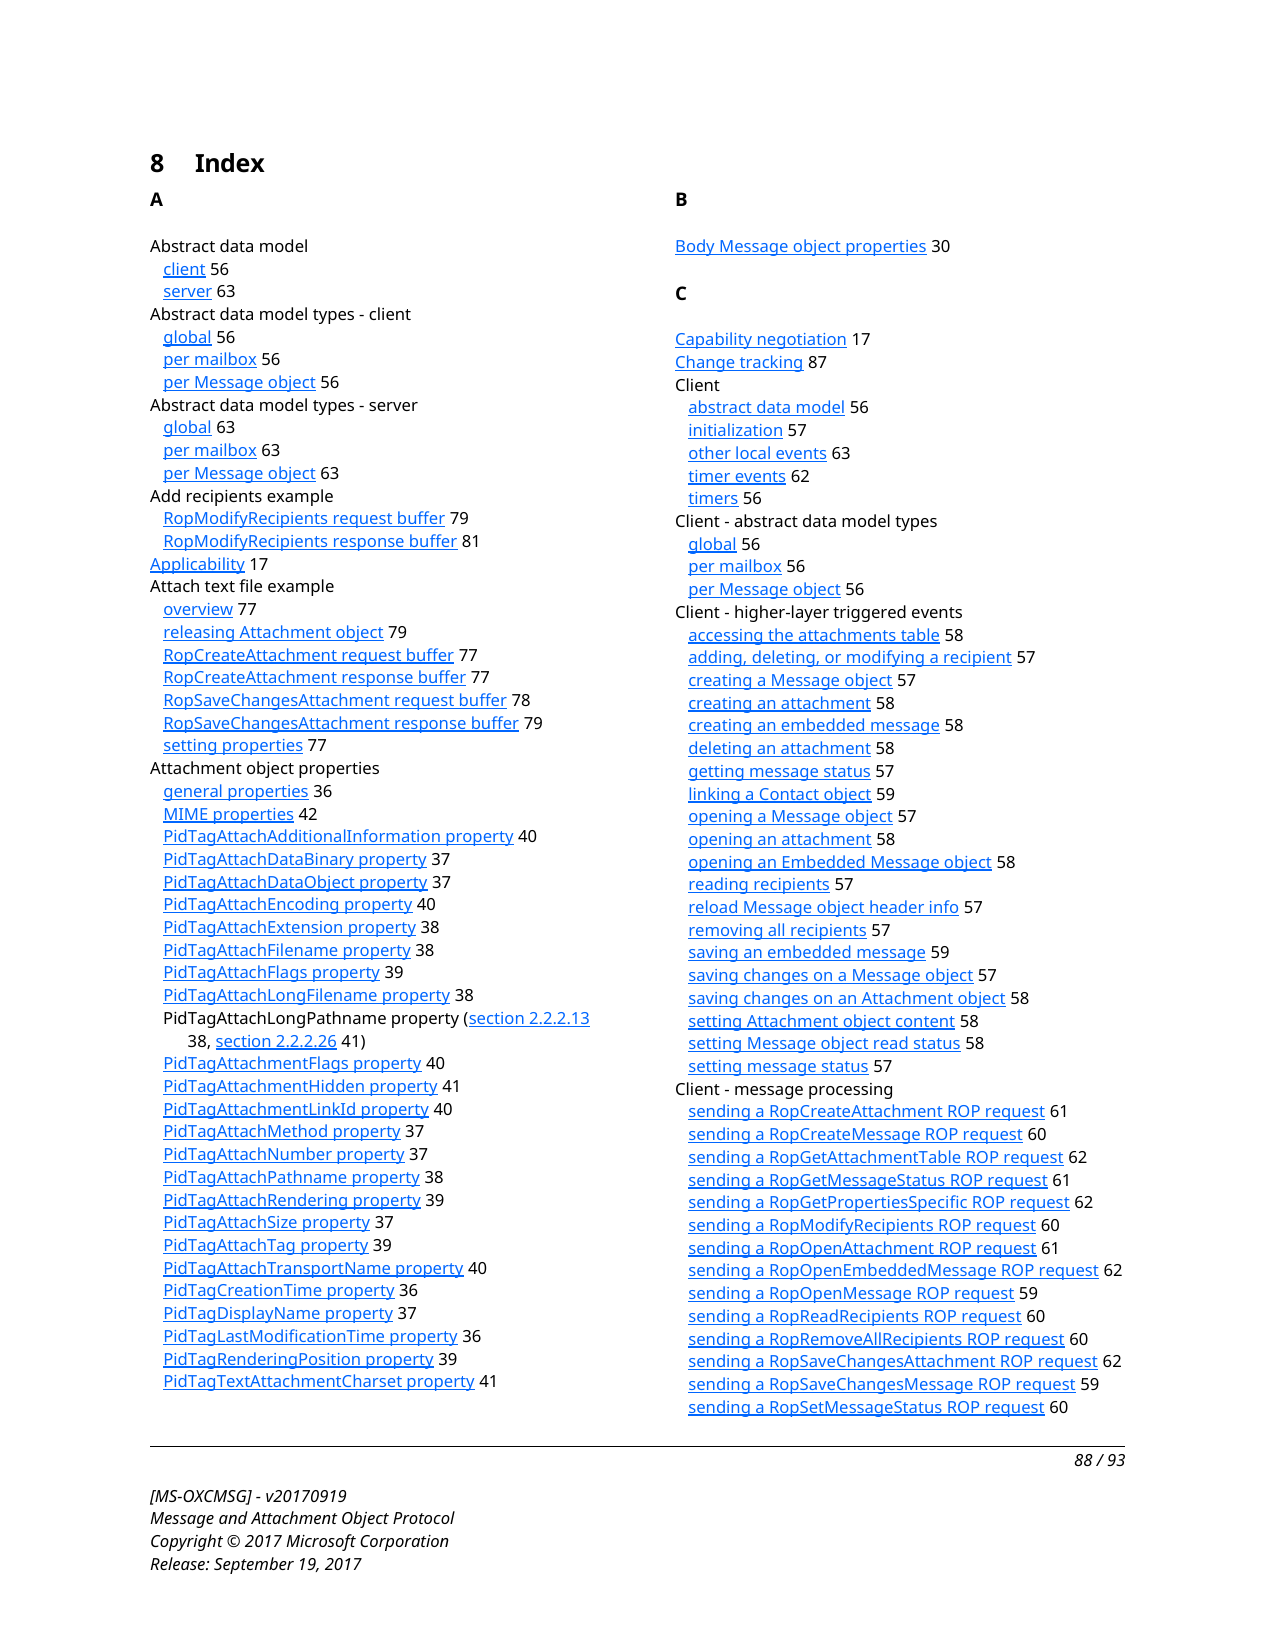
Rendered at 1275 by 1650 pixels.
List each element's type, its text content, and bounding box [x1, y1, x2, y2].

text Change tracking 84 [675, 351, 1125, 373]
text PidTagAttachTransportName property 38 [150, 1256, 600, 1279]
text PidTagAttachFlags property 37 [150, 961, 600, 984]
text sending a RopReadRecipients ROP request 58 [675, 1304, 1125, 1327]
text global 61 [150, 416, 600, 439]
text Attachment object properties [150, 757, 600, 779]
text sending a RopGetAttachmentTable ROP request 60 [675, 1146, 1125, 1168]
text PidTagAttachNumber property 35 [150, 1143, 600, 1165]
text initialization 54 [675, 419, 1125, 442]
text PidTagAttachmentLinkId property 38 [150, 1097, 600, 1120]
text B [675, 186, 1125, 212]
text reading recipients 55 [675, 873, 1125, 896]
text Client - higher-layer triggered events [675, 601, 1125, 623]
text Add recipients example [150, 484, 600, 507]
text creating an embedded message 56 [675, 714, 1125, 737]
text sending a RopOpenEmbeddedMessage ROP request 60 [675, 1259, 1125, 1282]
text releasing Attachment object 77 [150, 620, 600, 643]
text sending a RopCreateMessage ROP request 57 [675, 1123, 1125, 1146]
text getting message status 55 [675, 759, 1125, 782]
text sending a RopModifyRecipients ROP request 58 [675, 1214, 1125, 1236]
text setting properties 75 [150, 734, 600, 757]
text saving an embedded message 56 [675, 941, 1125, 964]
text sending a RopRemoveAllRecipients ROP request 58 [675, 1327, 1125, 1350]
text removing all recipients 55 [675, 918, 1125, 941]
text PidTagAttachmentFlags property 38 [150, 1052, 600, 1074]
text Client - message processing [675, 1077, 1125, 1100]
text PidTagAttachFilename property 36 [150, 938, 600, 961]
text per Message object 54 [150, 371, 600, 393]
text global 54 [150, 325, 600, 348]
text PidTagAttachLongFilename property 36 [150, 984, 600, 1006]
text Abstract data model types - server [150, 393, 600, 416]
text Client [675, 373, 1125, 396]
subtitle Index [150, 146, 1125, 180]
text PidTagAttachDataBinary property 35 [150, 847, 600, 870]
text PidTagCreationTime property 35 [150, 1279, 600, 1302]
text RopCreateAttachment request buffer 75 [150, 643, 600, 666]
text opening an Embedded Message object 56 [675, 850, 1125, 873]
text PidTagAttachPathname property 37 [150, 1165, 600, 1188]
text PidTagAttachTag property 37 [150, 1233, 600, 1256]
text sending a RopOpenAttachment ROP request 59 [675, 1236, 1125, 1259]
text saving changes on a Message object 55 [675, 964, 1125, 987]
text per Message object 54 [675, 578, 1125, 601]
text Applicability 17 [150, 552, 600, 575]
text RopSaveChangesAttachment response buffer 76 [150, 711, 600, 734]
text PidTagAttachAdditionalInformation property 38 [150, 825, 600, 847]
text reload Message object header info 55 [675, 896, 1125, 918]
text PidTagAttachDataObject property 35 [150, 870, 600, 893]
text sending a RopSaveChangesMessage ROP request 57 [675, 1373, 1125, 1395]
text sending a RopSetMessageStatus ROP request 58 [675, 1395, 1125, 1418]
text PidTagAttachSize property 35 [150, 1211, 600, 1233]
text per Message object 61 [150, 461, 600, 484]
text PidTagAttachmentHidden property 39 [150, 1074, 600, 1097]
text per mailbox 61 [150, 439, 600, 461]
text PidTagTextAttachmentCharset property 39 [150, 1370, 600, 1392]
text server 60 [150, 280, 600, 302]
text PidTagDisplayName property 35 [150, 1302, 600, 1324]
text opening an attachment 56 [675, 828, 1125, 850]
text PidTagAttachEncoding property 38 [150, 893, 600, 916]
text sending a RopGetPropertiesSpecific ROP request 60 [675, 1191, 1125, 1214]
text Body Message object properties 29 [675, 234, 1125, 257]
text linking a Contact object 57 [675, 782, 1125, 805]
text RopCreateAttachment response buffer 75 [150, 666, 600, 688]
text PidTagRenderingPosition property 37 [150, 1347, 600, 1370]
text abstract data model 54 [675, 396, 1125, 419]
text other local events 60 [675, 442, 1125, 464]
text creating an attachment 56 [675, 691, 1125, 714]
text PidTagLastModificationTime property 35 [150, 1324, 600, 1347]
text accessing the attachments table 56 [675, 623, 1125, 646]
text PidTagAttachExtension property 36 [150, 916, 600, 938]
text Capability negotiation 17 [675, 328, 1125, 351]
text global 54 [675, 532, 1125, 555]
text PidTagAttachLongPathname property (section 2.2.2.13 36, section 2.2.2.26 39) [150, 1006, 600, 1052]
text RopModifyRecipients response buffer 79 [150, 529, 600, 552]
text adding, deleting, or modifying a recipient 55 [675, 646, 1125, 669]
text general properties 34 [150, 779, 600, 802]
text opening a Message object 55 [675, 805, 1125, 828]
text Client - abstract data model types [675, 510, 1125, 532]
text creating a Message object 55 [675, 669, 1125, 691]
text per mailbox 54 [150, 348, 600, 371]
text saving changes on an Attachment object 56 [675, 987, 1125, 1009]
text overview 75 [150, 598, 600, 620]
text Abstract data model types - client [150, 302, 600, 325]
text PidTagAttachMethod property 36 [150, 1120, 600, 1143]
text per mailbox 54 [675, 555, 1125, 578]
text RopModifyRecipients request buffer 77 [150, 507, 600, 529]
text setting Message object read status 55 [675, 1032, 1125, 1055]
text timers 54 [675, 487, 1125, 510]
text RopSaveChangesAttachment request buffer 76 [150, 688, 600, 711]
text client 54 [150, 257, 600, 280]
text sending a RopGetMessageStatus ROP request 58 [675, 1168, 1125, 1191]
text Abstract data model [150, 234, 600, 257]
text MIME properties 40 [150, 802, 600, 825]
text setting Attachment object content 56 [675, 1009, 1125, 1032]
text sending a RopSaveChangesAttachment ROP request 60 [675, 1350, 1125, 1373]
text Attach text file example [150, 575, 600, 598]
text C [675, 280, 1125, 305]
text sending a RopOpenMessage ROP request 57 [675, 1282, 1125, 1304]
text setting message status 55 [675, 1055, 1125, 1077]
text sending a RopCreateAttachment ROP request 59 [675, 1100, 1125, 1123]
text deleting an attachment 56 [675, 737, 1125, 759]
text timer events 60 [675, 464, 1125, 487]
text A [150, 186, 600, 212]
text PidTagAttachRendering property 37 [150, 1188, 600, 1211]
